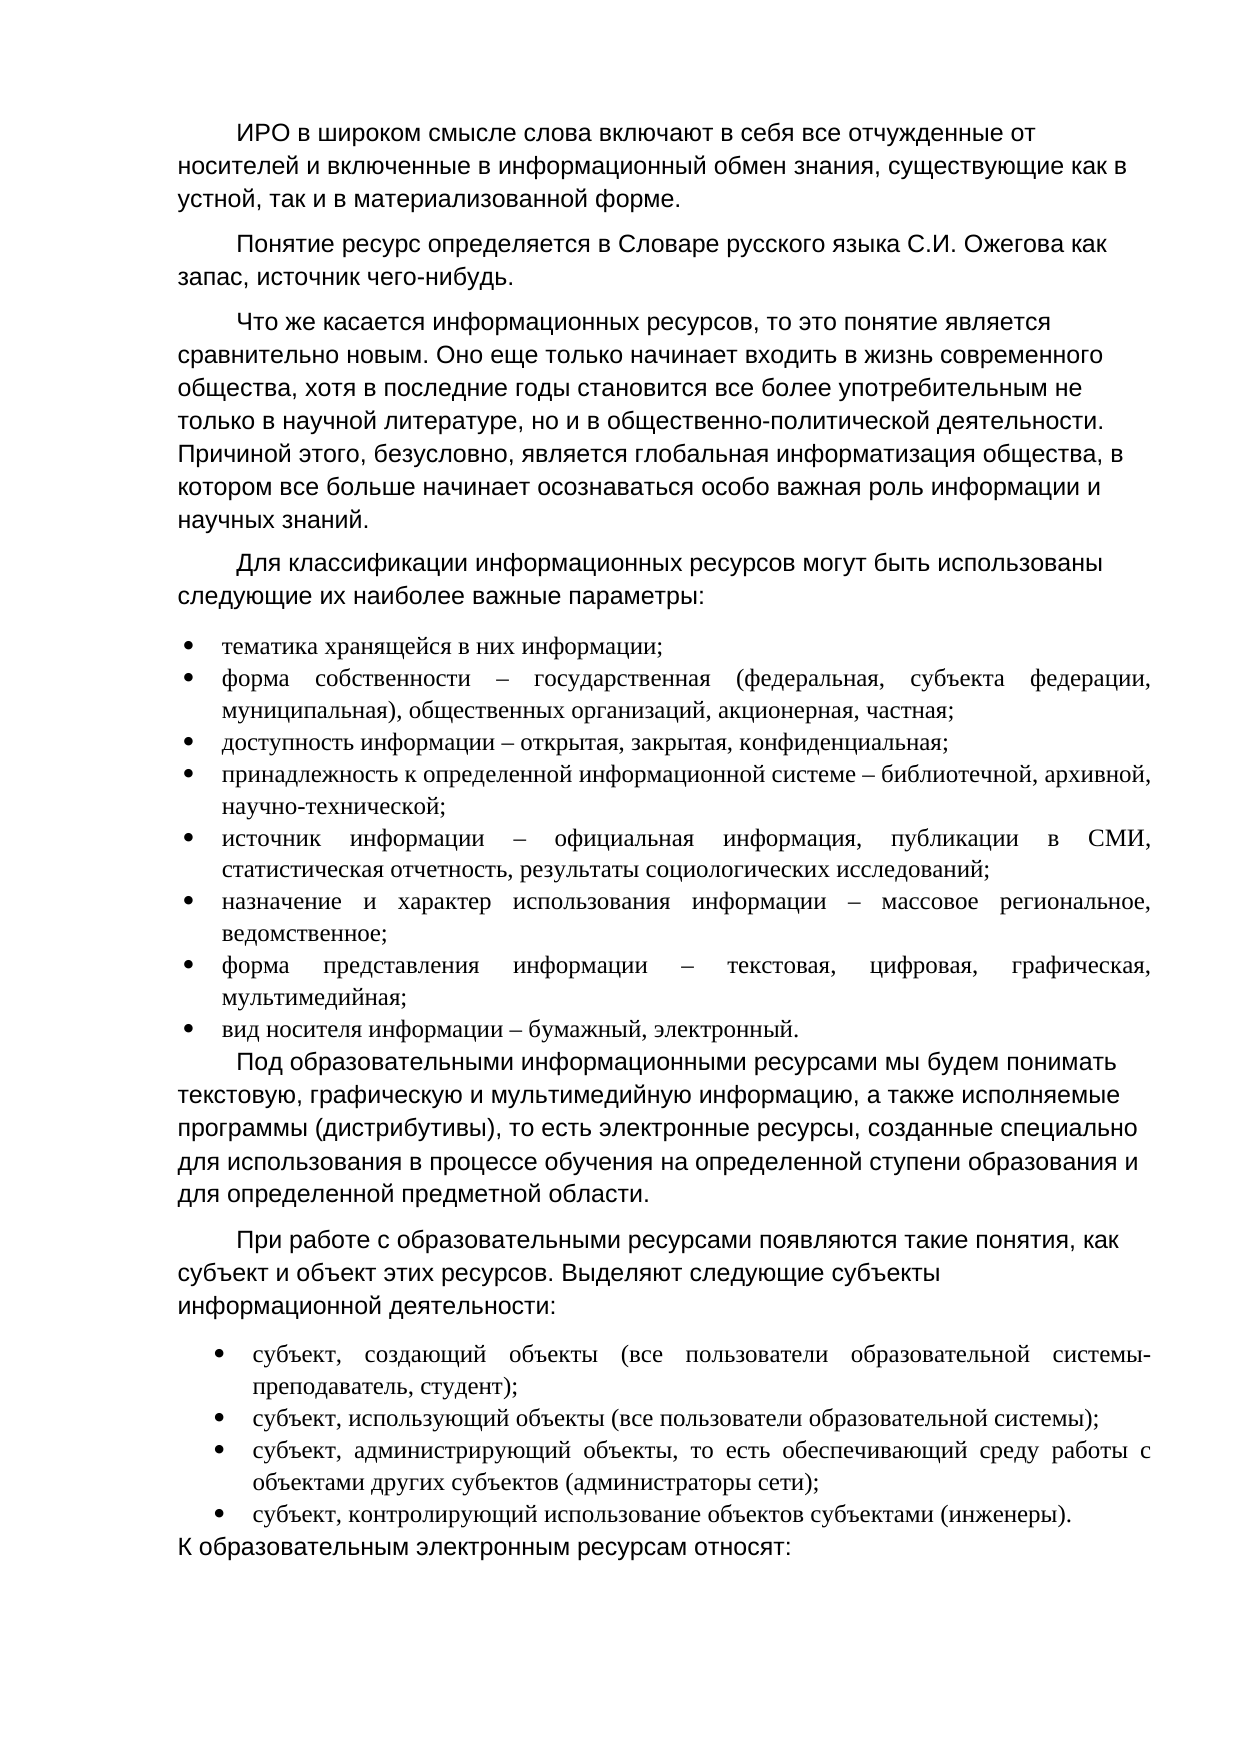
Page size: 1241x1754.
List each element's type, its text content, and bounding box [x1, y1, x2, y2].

list субъект, использующий объекты (все пользователи образовательной системы); [215, 1403, 1152, 1432]
list вид носителя информации – бумажный, электронный. [184, 1014, 1152, 1043]
text ИРО в широком смысле слова включают в себя все отчужденные от носителей и включенные в информационный обмен знания, существующие как в устной, так и в материализованной форме. [177, 118, 1152, 213]
list принадлежность к определенной информационной системе – библиотечной, архивной, научно-технической; [184, 759, 1152, 819]
list субъект, контролирующий использование объектов субъектами (инженеры). [215, 1499, 1152, 1527]
list субъект, администрирующий объекты, то есть обеспечивающий среду работы с объектами других субъектов (администраторы сети); [215, 1435, 1152, 1496]
text Понятие ресурс определяется в Словаре русского языка С.И. Ожегова как запас, источник чего-нибудь. [177, 229, 1152, 291]
list источник информации – официальная информация, публикации в СМИ, статистическая отчетность, результаты социологических исследований; [184, 823, 1152, 883]
list субъект, создающий объекты (все пользователи образовательной системы- преподаватель, студент); [215, 1339, 1152, 1400]
text Под образовательными информационными ресурсами мы будем понимать текстовую, графическую и мультимедийную информацию, а также исполняемые программы (дистрибутивы), то есть электронные ресурсы, созданные специально для использования в процессе обучения на определенной ступени образования и для определенной предметной области. [177, 1047, 1152, 1208]
list назначение и характер использования информации – массовое региональное, ведомственное; [184, 886, 1152, 947]
text Для классификации информационных ресурсов могут быть использованы следующие их наиболее важные параметры: [177, 548, 1152, 610]
list тематика хранящейся в них информации; [184, 631, 1152, 660]
text К образовательным электронным ресурсам относят: [177, 1532, 1152, 1561]
list доступность информации – открытая, закрытая, конфиденциальная; [184, 727, 1152, 756]
list форма представления информации – текстовая, цифровая, графическая, мультимедийная; [184, 950, 1152, 1011]
text При работе с образовательными ресурсами появляются такие понятия, как субъект и объект этих ресурсов. Выделяют следующие субъекты информационной деятельности: [177, 1224, 1152, 1319]
list форма собственности – государственная (федеральная, субъекта федерации, муниципальная), общественных организаций, акционерная, частная; [184, 663, 1152, 724]
text Что же касается информационных ресурсов, то это понятие является сравнительно новым. Оно еще только начинает входить в жизнь современного общества, хотя в последние годы становится все более употребительным не только в научной литературе, но и в общественно-политической деятельности. Причиной этого, безусловно, является глобальная информатизация общества, в котором все больше начинает осознаваться особо важная роль информации и научных знаний. [177, 307, 1152, 533]
